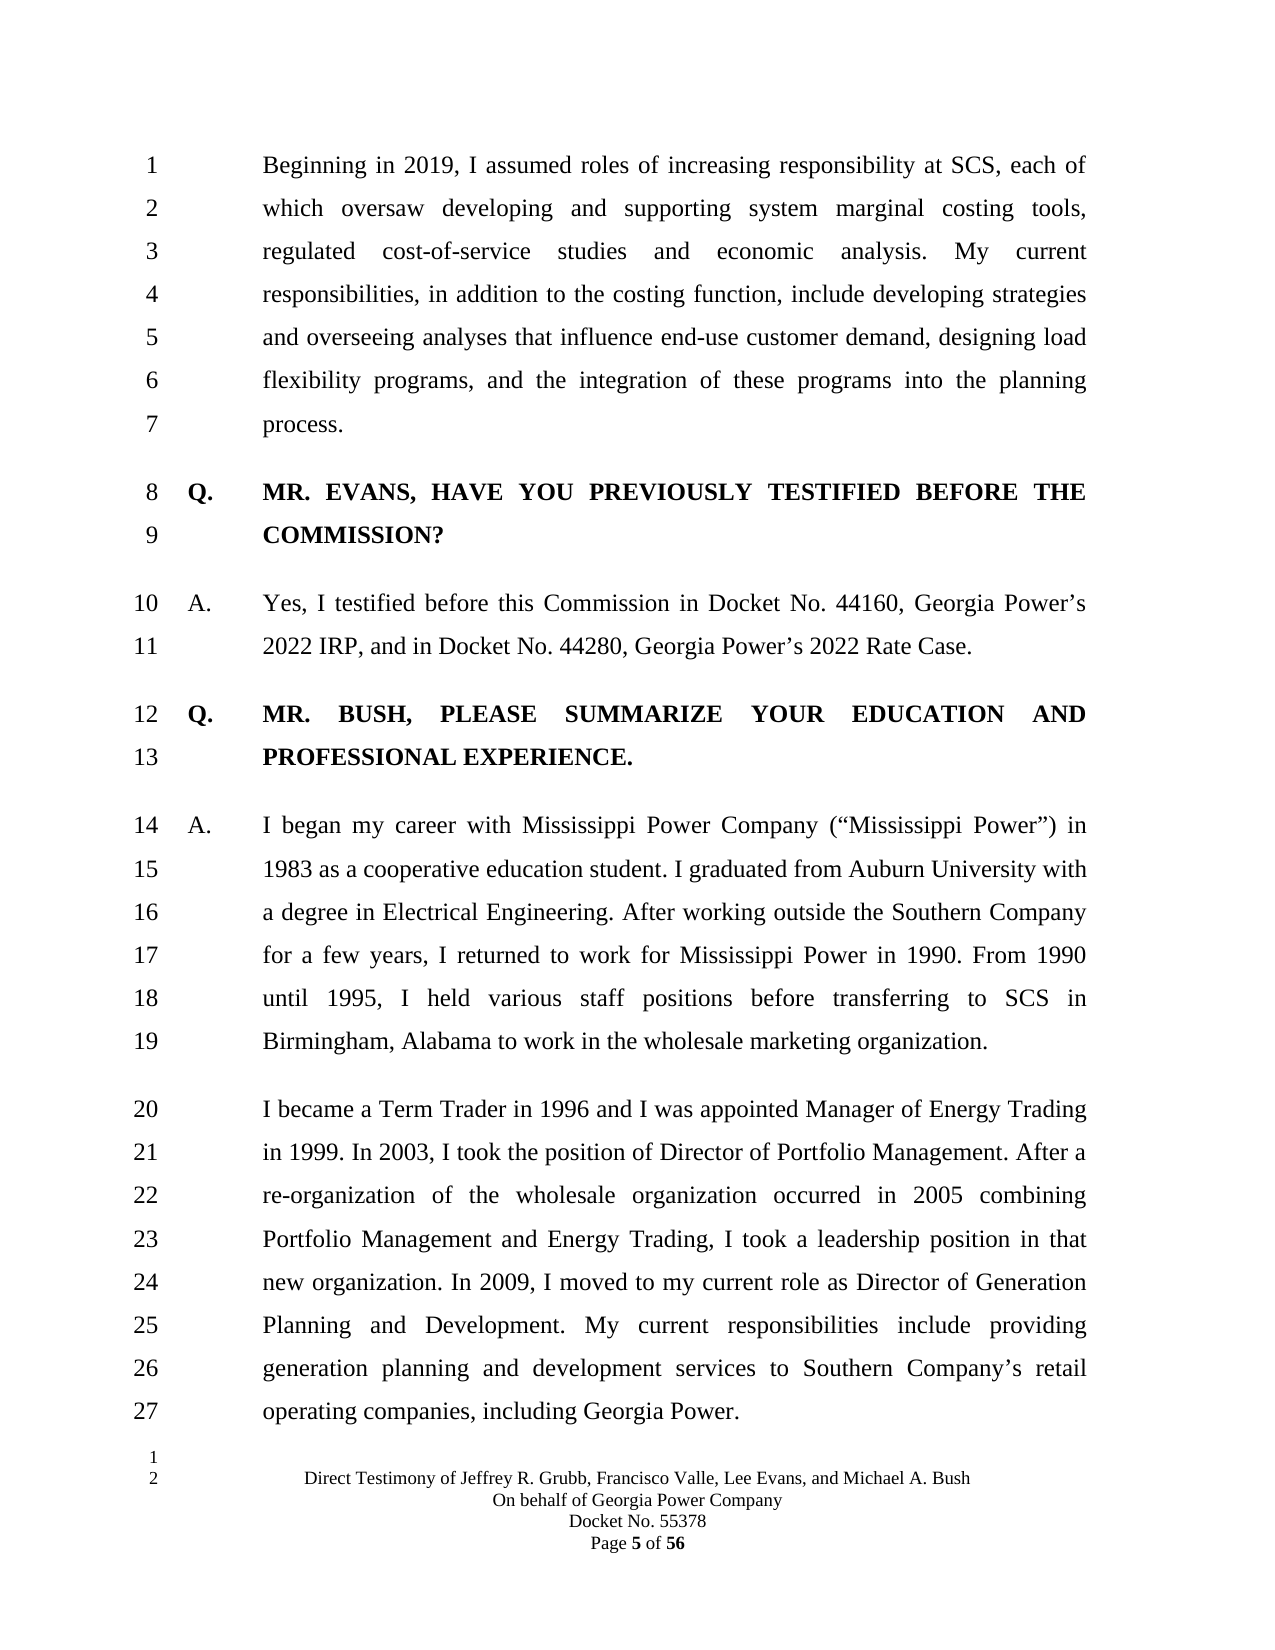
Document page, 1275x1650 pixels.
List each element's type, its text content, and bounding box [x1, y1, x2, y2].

text A. Yes, I testified before this Commission in Docket No. 44160, Georgia Power’s 2022 IRP, and in Docket No. 44280, Georgia Power’s 2022 Rate Case. [187, 588, 1087, 660]
subtitle Q. MR. BUSH, PLEASE SUMMARIZE YOUR EDUCATION AND PROFESSIONAL EXPERIENCE. [187, 699, 1087, 771]
text Q. MR. EVANS, HAVE YOU PREVIOUSLY TESTIFIED BEFORE THE COMMISSION? [187, 477, 1087, 549]
text I became a Term Trader in 1996 and I was appointed Manager of Energy Trading in 1999. In 2003, I took the position of Director of Portfolio Management. After a re-organization of the wholesale organization occurred in 2005 combining Portfolio Management and Energy Trading, I took a leadership position in that new organization. In 2009, I moved to my current role as Director of Generation Planning and Development. My current responsibilities include providing generation planning and development services to Southern Company’s retail operating companies, including Georgia Power. [262, 1094, 1087, 1425]
text A. I began my career with Mississippi Power Company (“Mississippi Power”) in 1983 as a cooperative education student. I graduated from Auburn University with a degree in Electrical Engineering. After working outside the Southern Company for a few years, I returned to work for Mississippi Power in 1990. From 1990 until 1995, I held various staff positions before transferring to SCS in Birmingham, Alabama to work in the wholesale marketing organization. [187, 811, 1087, 1055]
text Beginning in 2019, I assumed roles of increasing responsibility at SCS, each of which oversaw developing and supporting system marginal costing tools, regulated cost-of-service studies and economic analysis. My current responsibilities, in addition to the costing function, include developing strategies and overseeing analyses that influence end-use customer demand, designing load flexibility programs, and the integration of these programs into the planning process. [262, 150, 1087, 437]
